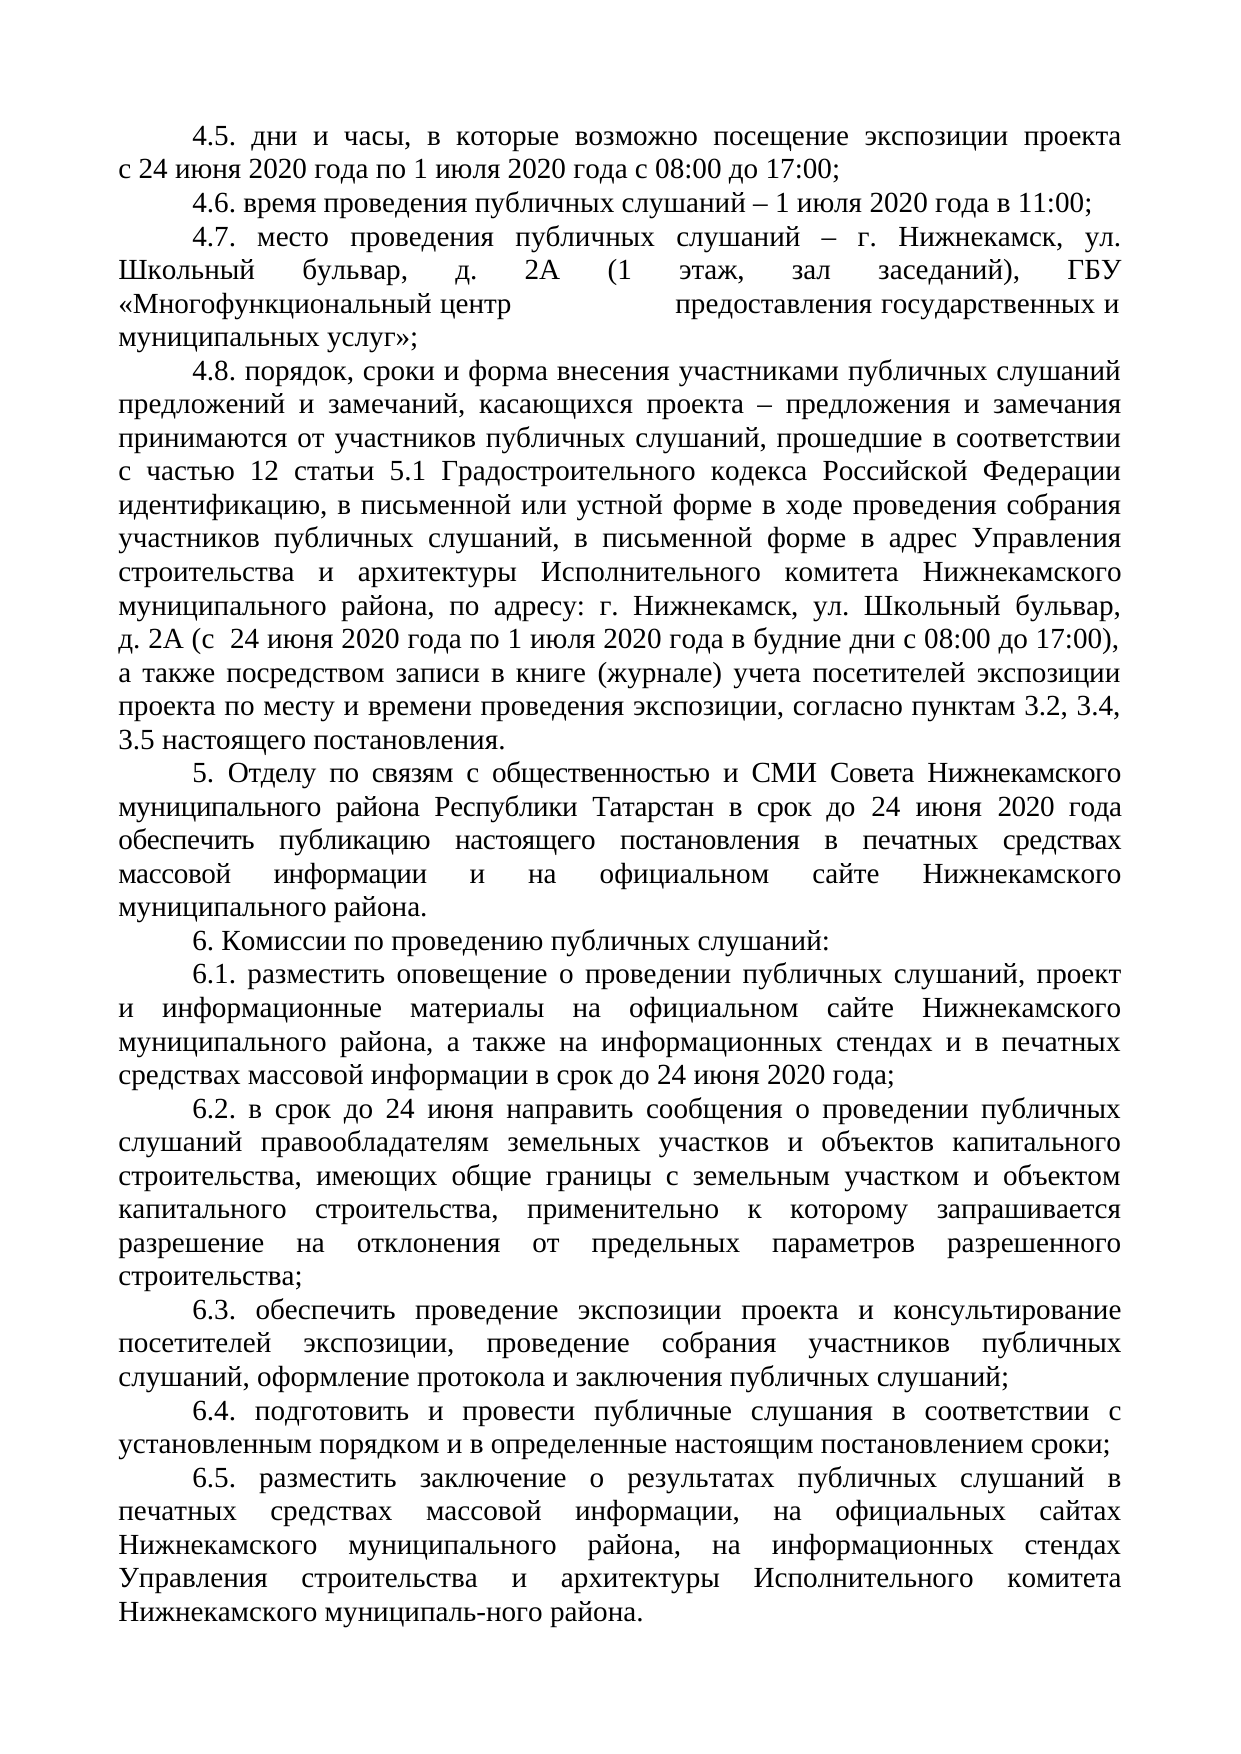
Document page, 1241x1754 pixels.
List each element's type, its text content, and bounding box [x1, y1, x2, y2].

text 6.5. разместить заключение о результатах публичных слушаний в печатных средствах массовой информации, на официальных сайтах Нижнекамского муниципального района, на информационных стендах Управления строительства и архитектуры Исполнительного комитета Нижнекамского муниципаль-ного района. [118, 1460, 1122, 1627]
text 6.2. в срок до 24 июня направить сообщения о проведении публичных слушаний правообладателям земельных участков и объектов капитального строительства, имеющих общие границы с земельным участком и объектом капитального строительства, применительно к которому запрашивается разрешение на отклонения от предельных параметров разрешенного строительства; [118, 1091, 1122, 1292]
text 6.3. обеспечить проведение экспозиции проекта и консультирование посетителей экспозиции, проведение собрания участников публичных слушаний, оформление протокола и заключения публичных слушаний; [118, 1292, 1122, 1393]
text 6.4. подготовить и провести публичные слушания в соответствии с установленным порядком и в определенные настоящим постановлением сроки; [118, 1393, 1122, 1460]
text 6.1. разместить оповещение о проведении публичных слушаний, проект и информационные материалы на официальном сайте Нижнекамского муниципального района, а также на информационных стендах и в печатных средствах массовой информации в срок до 24 июня 2020 года; [118, 957, 1122, 1091]
text 5. Отделу по связям с общественностью и СМИ Совета Нижнекамского муниципального района Республики Татарстан в срок до 24 июня 2020 года обеспечить публикацию настоящего постановления в печатных средствах массовой информации и на официальном сайте Нижнекамского муниципального района. [118, 755, 1122, 923]
text 4.8. порядок, сроки и форма внесения участниками публичных слушаний предложений и замечаний, касающихся проекта – предложения и замечания принимаются от участников публичных слушаний, прошедшие в соответствии с частью 12 статьи 5.1 Градостроительного кодекса Российской Федерации идентификацию, в письменной или устной форме в ходе проведения собрания участников публичных слушаний, в письменной форме в адрес Управления строительства и архитектуры Исполнительного комитета Нижнекамского муниципального района, по адресу: г. Нижнекамск, ул. Школьный бульвар, д. 2А (с 24 июня 2020 года по 1 июля 2020 года в будние дни с 08:00 до 17:00), а также посредством записи в книге (журнале) учета посетителей экспозиции проекта по месту и времени проведения экспозиции, согласно пунктам 3.2, 3.4, 3.5 настоящего постановления. [118, 353, 1122, 755]
text 4.7. место проведения публичных слушаний – г. Нижнекамск, ул. Школьный бульвар, д. 2А (1 этаж, зал заседаний), ГБУ «Многофункциональный центр предоставления государственных и муниципальных услуг»; [118, 219, 1122, 353]
text 6. Комиссии по проведению публичных слушаний: [118, 923, 1122, 957]
text 4.5. дни и часы, в которые возможно посещение экспозиции проекта с 24 июня 2020 года по 1 июля 2020 года с 08:00 до 17:00; [118, 118, 1122, 185]
text 4.6. время проведения публичных слушаний – 1 июля 2020 года в 11:00; [118, 185, 1122, 219]
